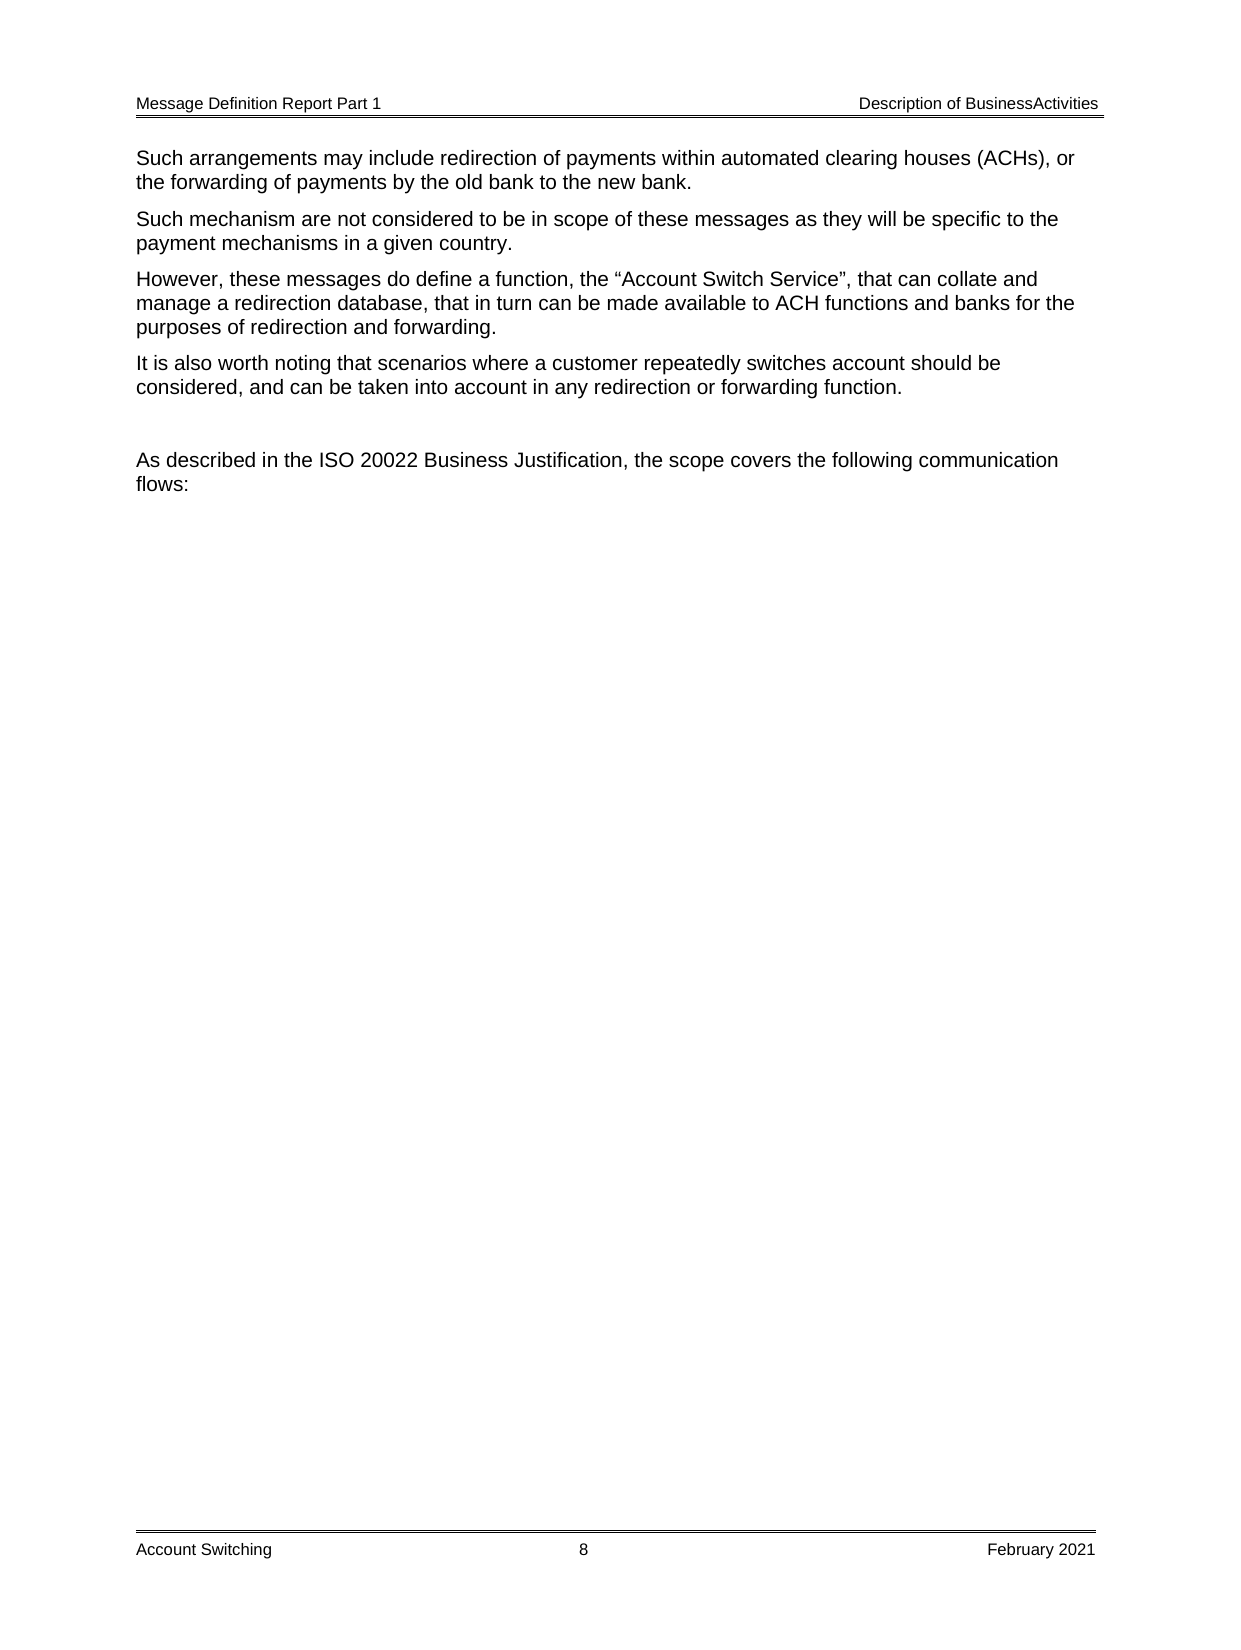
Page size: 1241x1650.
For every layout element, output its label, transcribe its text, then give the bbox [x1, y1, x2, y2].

text However, these messages do define a function, the “Account Switch Service”, that can collate and manage a redirection database, that in turn can be made available to ACH functions and banks for the purposes of redirection and forwarding. [136, 267, 1104, 339]
text As described in the ISO 20022 Business Justification, the scope covers the following communication flows: [136, 448, 1104, 496]
text Such mechanism are not considered to be in scope of these messages as they will be specific to the payment mechanisms in a given country. [136, 206, 1104, 254]
text Such arrangements may include redirection of payments within automated clearing houses (ACHs), or the forwarding of payments by the old bank to the new bank. [136, 146, 1104, 194]
text It is also worth noting that scenarios where a customer repeatedly switches account should be considered, and can be taken into account in any redirection or forwarding function. [136, 351, 1104, 399]
